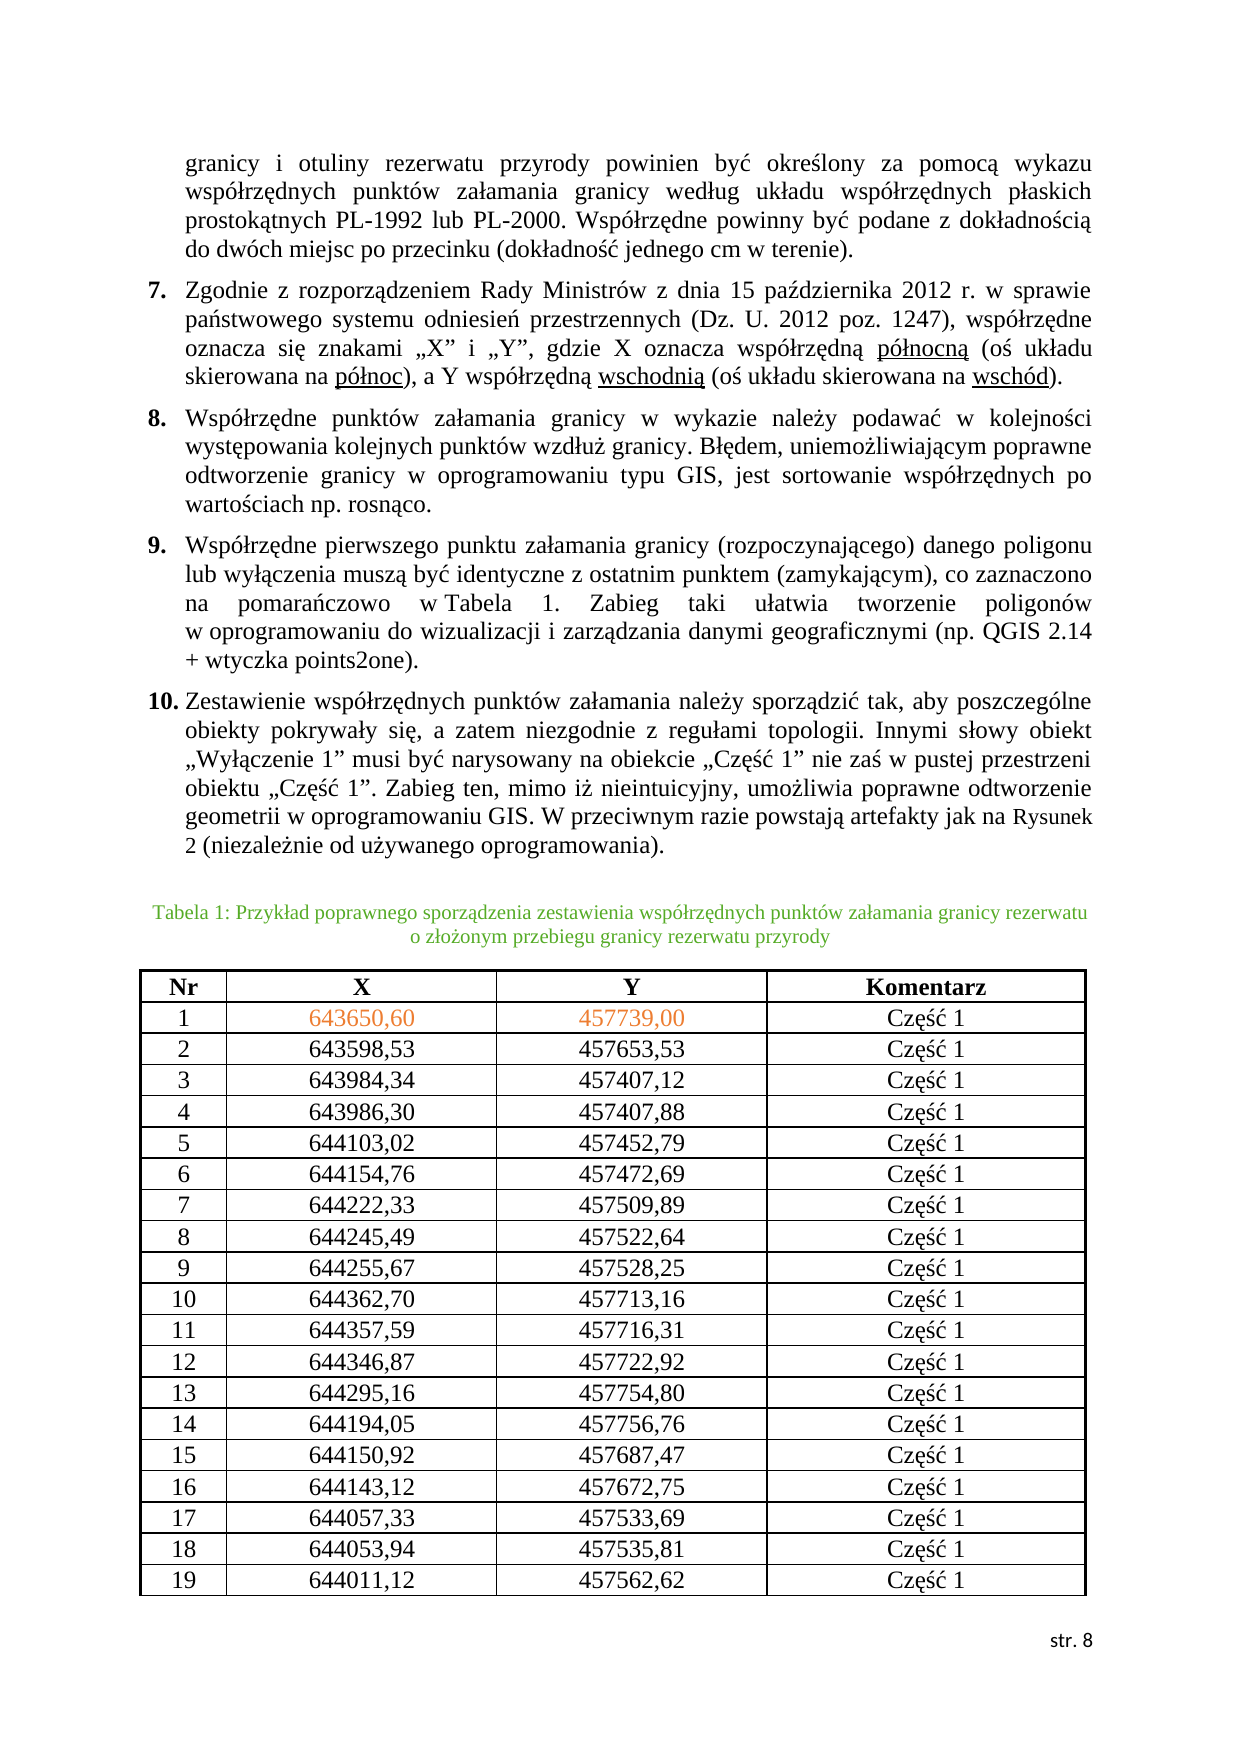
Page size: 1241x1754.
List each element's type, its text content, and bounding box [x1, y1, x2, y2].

table_cell 644357,59 [227, 1315, 496, 1345]
table_cell 457407,12 [497, 1065, 766, 1095]
table_cell 457535,81 [497, 1534, 766, 1563]
table_cell Część 1 [768, 1096, 1084, 1126]
table_cell 643598,53 [227, 1034, 496, 1063]
table_cell 457756,76 [497, 1409, 766, 1438]
table_cell 3 [142, 1065, 226, 1095]
table_cell 13 [142, 1378, 226, 1407]
table_cell 457533,69 [497, 1503, 766, 1532]
table_cell 457653,53 [497, 1034, 766, 1063]
table_cell Część 1 [768, 1440, 1084, 1470]
table_cell 11 [142, 1315, 226, 1345]
table_cell Część 1 [768, 1378, 1084, 1407]
table_cell 644103,02 [227, 1128, 496, 1157]
table_cell 644011,12 [227, 1565, 496, 1595]
table_cell 6 [142, 1159, 226, 1188]
table_cell 644245,49 [227, 1221, 496, 1251]
table_cell Część 1 [768, 1284, 1084, 1313]
text Tabela 1: Przykład poprawnego sporządzenia zestawienia współrzędnych punktów załamania granicy rezerwatu o złożonym przebiegu granicy rezerwatu przyrody [148, 900, 1093, 948]
table_cell 457722,92 [497, 1346, 766, 1376]
table_cell 644143,12 [227, 1471, 496, 1501]
table_header Y [497, 972, 766, 1001]
list Współrzędne pierwszego punktu załamania granicy (rozpoczynającego) danego poligonu lub wyłączenia muszą być identyczne z ostatnim punktem (zamykającym), co zaznaczono na pomarańczowo w Tabela 1. Zabieg taki ułatwia tworzenie poligonów w oprogramowaniu do wizualizacji i zarządzania danymi geograficznymi (np. QGIS 2.14 + wtyczka points2one). [148, 530, 1093, 674]
table_cell 7 [142, 1190, 226, 1220]
table_cell 644362,70 [227, 1284, 496, 1313]
table_cell Część 1 [768, 1003, 1084, 1032]
table_cell Część 1 [768, 1221, 1084, 1251]
table_cell 457522,64 [497, 1221, 766, 1251]
table_cell 644154,76 [227, 1159, 496, 1188]
table_cell Część 1 [768, 1409, 1084, 1438]
table_cell 457407,88 [497, 1096, 766, 1126]
table_cell Część 1 [768, 1534, 1084, 1563]
table_cell 643986,30 [227, 1096, 496, 1126]
table_cell 457562,62 [497, 1565, 766, 1595]
table_cell 457672,75 [497, 1471, 766, 1501]
table_header X [227, 972, 496, 1001]
table_cell Część 1 [768, 1190, 1084, 1220]
table_cell 2 [142, 1034, 226, 1063]
table_cell 644194,05 [227, 1409, 496, 1438]
table_cell 10 [142, 1284, 226, 1313]
table_cell 15 [142, 1440, 226, 1470]
table_cell Część 1 [768, 1159, 1084, 1188]
table_cell 18 [142, 1534, 226, 1563]
table_cell 643650,60 [227, 1003, 496, 1032]
table_cell 457687,47 [497, 1440, 766, 1470]
list Zestawienie współrzędnych punktów załamania należy sporządzić tak, aby poszczególne obiekty pokrywały się, a zatem niezgodnie z regułami topologii. Innymi słowy obiekt „Wyłączenie 1” musi być narysowany na obiekcie „Część 1” nie zaś w pustej przestrzeni obiektu „Część 1”. Zabieg ten, mimo iż nieintuicyjny, umożliwia poprawne odtworzenie geometrii w oprogramowaniu GIS. W przeciwnym razie powstają artefakty jak na Rysunek 2 (niezależnie od używanego oprogramowania). [148, 686, 1093, 859]
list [148, 148, 1093, 263]
table_cell 644346,87 [227, 1346, 496, 1376]
table_cell 457739,00 [497, 1003, 766, 1032]
table_cell 8 [142, 1221, 226, 1251]
table_cell Część 1 [768, 1253, 1084, 1282]
table_cell 457754,80 [497, 1378, 766, 1407]
table_cell 644053,94 [227, 1534, 496, 1563]
table_cell 457528,25 [497, 1253, 766, 1282]
table_cell 19 [142, 1565, 226, 1595]
table_cell 1 [142, 1003, 226, 1032]
table_cell 644150,92 [227, 1440, 496, 1470]
table_cell Część 1 [768, 1471, 1084, 1501]
table_cell 644222,33 [227, 1190, 496, 1220]
list Współrzędne punktów załamania granicy w wykazie należy podawać w kolejności występowania kolejnych punktów wzdłuż granicy. Błędem, uniemożliwiającym poprawne odtworzenie granicy w oprogramowaniu typu GIS, jest sortowanie współrzędnych po wartościach np. rosnąco. [148, 403, 1093, 518]
list Zgodnie z rozporządzeniem Rady Ministrów z dnia 15 października 2012 r. w sprawie państwowego systemu odniesień przestrzennych (Dz. U. 2012 poz. 1247), współrzędne oznacza się znakami „X” i „Y”, gdzie X oznacza współrzędną północną (oś układu skierowana na północ), a Y współrzędną wschodnią (oś układu skierowana na wschód). [148, 275, 1093, 390]
table_cell Część 1 [768, 1128, 1084, 1157]
table_cell 644057,33 [227, 1503, 496, 1532]
table_cell Część 1 [768, 1503, 1084, 1532]
table_cell Część 1 [768, 1034, 1084, 1063]
table_header Komentarz [768, 972, 1084, 1001]
table_cell 5 [142, 1128, 226, 1157]
table_cell Część 1 [768, 1315, 1084, 1345]
table_cell 14 [142, 1409, 226, 1438]
table_cell Część 1 [768, 1346, 1084, 1376]
table_cell 643984,34 [227, 1065, 496, 1095]
table_cell 9 [142, 1253, 226, 1282]
table_cell 644255,67 [227, 1253, 496, 1282]
table_header Nr [142, 972, 226, 1001]
table_cell Część 1 [768, 1565, 1084, 1595]
table_cell 644295,16 [227, 1378, 496, 1407]
table_cell 457452,79 [497, 1128, 766, 1157]
table_cell 4 [142, 1096, 226, 1126]
table_cell 457713,16 [497, 1284, 766, 1313]
table_cell 16 [142, 1471, 226, 1501]
table_cell 457472,69 [497, 1159, 766, 1188]
table_cell 457509,89 [497, 1190, 766, 1220]
table_cell 457716,31 [497, 1315, 766, 1345]
table_cell 17 [142, 1503, 226, 1532]
table_cell 12 [142, 1346, 226, 1376]
table_cell Część 1 [768, 1065, 1084, 1095]
